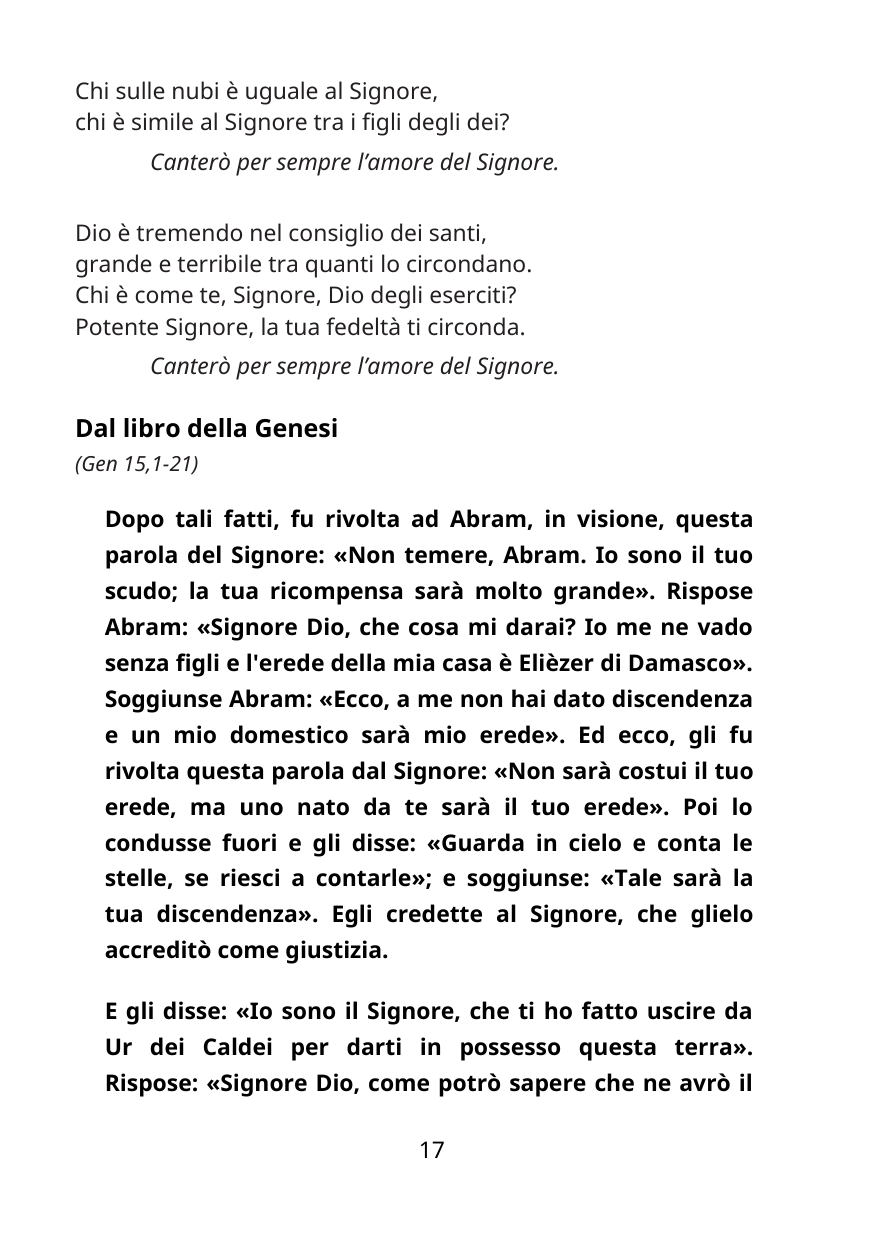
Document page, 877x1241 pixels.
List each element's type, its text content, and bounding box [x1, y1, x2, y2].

text Dopo tali fatti, fu rivolta ad Abram, in visione, questa parola del Signore: «Non temere, Abram. Io sono il tuo scudo; la tua ricompensa sarà molto grande». Rispose Abram: «Signore Dio, che cosa mi darai? Io me ne vado senza figli e l'erede della mia casa è Elièzer di Damasco». Soggiunse Abram: «Ecco, a me non hai dato discendenza e un mio domestico sarà mio erede». Ed ecco, gli fu rivolta questa parola dal Signore: «Non sarà costui il tuo erede, ma uno nato da te sarà il tuo erede». Poi lo condusse fuori e gli disse: «Guarda in cielo e conta le stelle, se riesci a contarle»; e soggiunse: «Tale sarà la tua discendenza». Egli credette al Signore, che glielo accreditò come giustizia. [104, 503, 754, 966]
text Dal libro della Genesi [75, 410, 788, 444]
text Canterò per sempre l’amore del Signore. [75, 146, 788, 177]
text grande e terribile tra quanti lo circondano. [75, 248, 788, 279]
text Chi sulle nubi è uguale al Signore, [75, 75, 788, 106]
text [104, 995, 754, 1098]
text (Gen 15,1-21) [75, 449, 788, 478]
text Chi è come te, Signore, Dio degli eserciti? [75, 279, 788, 310]
text chi è simile al Signore tra i figli degli dei? [75, 106, 788, 137]
text Potente Signore, la tua fedeltà ti circonda. [75, 310, 788, 342]
text Dio è tremendo nel consiglio dei santi, [75, 217, 788, 248]
text Canterò per sempre l’amore del Signore. [75, 350, 788, 381]
